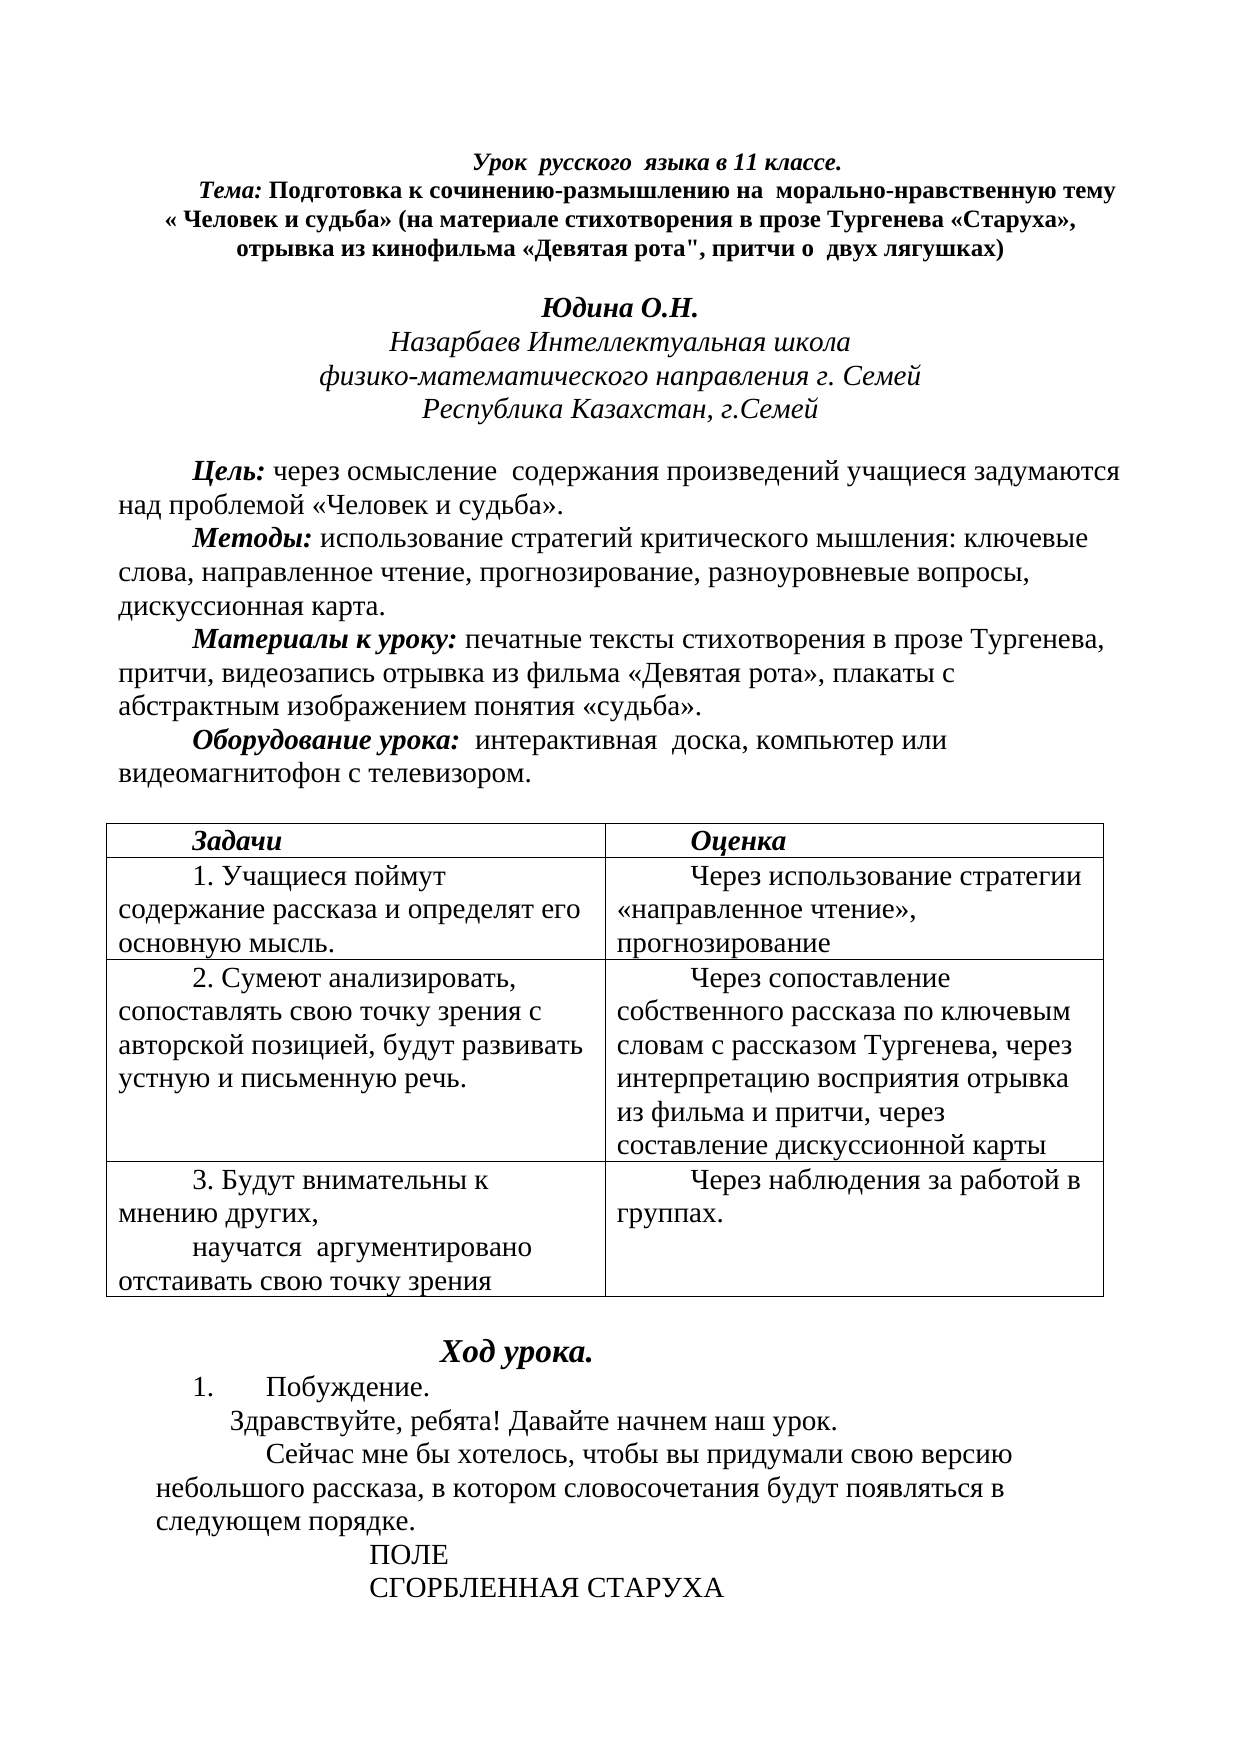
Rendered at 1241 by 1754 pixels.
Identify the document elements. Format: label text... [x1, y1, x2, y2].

text Ход урока. [118, 1331, 1122, 1369]
table_cell Через сопоставление собственного рассказа по ключевым словам с рассказом Тургенева, через интерпретацию восприятия отрывка из фильма и притчи, через составление дискуссионной карты [606, 960, 1103, 1161]
text Материалы к уроку: печатные тексты стихотворения в прозе Тургенева, притчи, видеозапись отрывка из фильма «Девятая рота», плакаты с абстрактным изображением понятия «судьба». [118, 621, 1122, 722]
text Сейчас мне бы хотелось, чтобы вы придумали свою версию небольшого рассказа, в котором словосочетания будут появляться в следующем порядке. [156, 1436, 1122, 1537]
text Республика Казахстан, г.Семей [118, 391, 1122, 425]
text физико-математического направления г. Семей [118, 358, 1122, 391]
table_cell Через наблюдения за работой в группах. [606, 1162, 1103, 1296]
table_header Оценка [606, 824, 1103, 857]
text Методы: использование стратегий критического мышления: ключевые слова, направленное чтение, прогнозирование, разноуровневые вопросы, дискуссионная карта. [118, 521, 1122, 621]
table_header Задачи [107, 824, 605, 857]
text ПОЛЕ [295, 1537, 1122, 1570]
text Оборудование урока: интерактивная доска, компьютер или видеомагнитофон с телевизором. [118, 722, 1122, 789]
text Здравствуйте, ребята! Давайте начнем наш урок. [156, 1403, 1122, 1436]
table_cell 2. Сумеют анализировать, сопоставлять свою точку зрения с авторской позицией, будут развивать устную и письменную речь. [107, 960, 605, 1161]
text Тема: Подготовка к сочинению-размышлению на морально-нравственную тему « Человек и судьба» (на материале стихотворения в прозе Тургенева «Старуха», отрывка из кинофильма «Девятая рота", притчи о двух лягушках) [118, 176, 1122, 262]
list Побуждение. [118, 1369, 1122, 1403]
text Цель: через осмысление содержания произведений учащиеся задумаются над проблемой «Человек и судьба». [118, 453, 1122, 521]
text Назарбаев Интеллектуальная школа [118, 324, 1122, 358]
text СГОРБЛЕННАЯ СТАРУХА [295, 1570, 1122, 1604]
table_cell 1. Учащиеся поймут содержание рассказа и определят его основную мысль. [107, 858, 605, 959]
text Юдина О.Н. [118, 291, 1122, 324]
table_cell 3. Будут внимательны к мнению других, научатся аргументировано отстаивать свою точку зрения [107, 1162, 605, 1296]
table_cell Через использование стратегии «направленное чтение», прогнозирование [606, 858, 1103, 959]
text Урок русского языка в 11 классе. [118, 147, 1122, 176]
